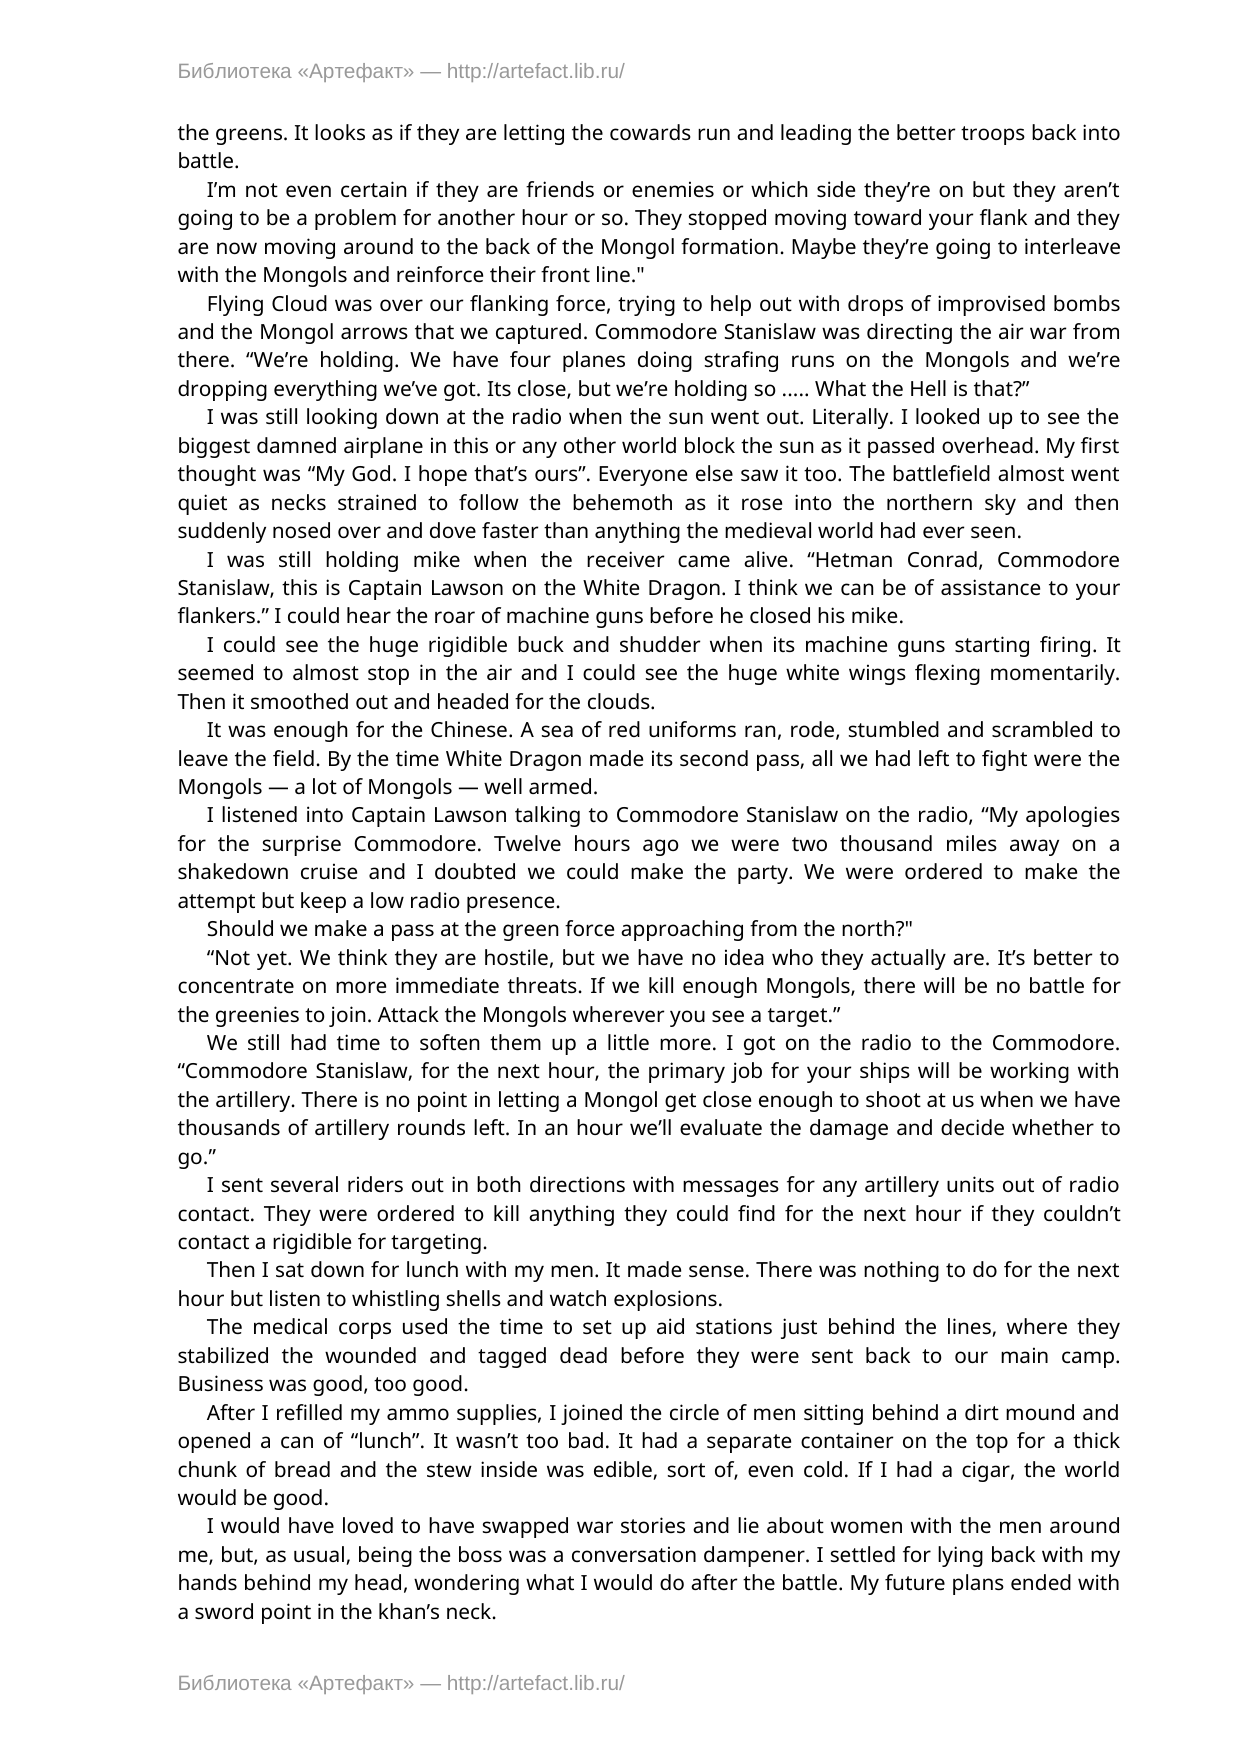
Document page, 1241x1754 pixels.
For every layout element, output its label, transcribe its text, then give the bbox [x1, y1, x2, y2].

text We still had time to soften them up a little more. I got on the radio to the Commodore. “Commodore Stanislaw, for the next hour, the primary job for your ships will be working with the artillery. There is no point in letting a Mongol get close enough to shoot at us when we have thousands of artillery rounds left. In an hour we’ll evaluate the damage and decide whether to go.” [177, 1028, 1122, 1170]
text It was enough for the Chinese. A sea of red uniforms ran, rode, stumbled and scrambled to leave the field. By the time White Dragon made its second pass, all we had left to fight were the Mongols — a lot of Mongols — well armed. [177, 715, 1122, 801]
text I would have loved to have swapped war stories and lie about women with the men around me, but, as usual, being the boss was a conversation dampener. I settled for lying back with my hands behind my head, wondering what I would do after the battle. My future plans ended with a sword point in the khan’s neck. [177, 1512, 1122, 1625]
text Flying Cloud was over our flanking force, trying to help out with drops of improvised bombs and the Mongol arrows that we captured. Commodore Stanislaw was directing the air war from there. “We’re holding. We have four planes doing strafing runs on the Mongols and we’re dropping everything we’ve got. Its close, but we’re holding so ..... What the Hell is that?” [177, 289, 1122, 402]
text Should we make a pass at the green force approaching from the north?" [177, 914, 1122, 943]
text After I refilled my ammo supplies, I joined the circle of men sitting behind a dirt mound and opened a can of “lunch”. It wasn’t too bad. It had a separate container on the top for a thick chunk of bread and the stew inside was edible, sort of, even cold. If I had a cigar, the world would be good. [177, 1398, 1122, 1512]
text I listened into Captain Lawson talking to Commodore Stanislaw on the radio, “My apologies for the surprise Commodore. Twelve hours ago we were two thousand miles away on a shakedown cruise and I doubted we could make the party. We were ordered to make the attempt but keep a low radio presence. [177, 801, 1122, 914]
text I was still looking down at the radio when the sun went out. Literally. I looked up to see the biggest damned airplane in this or any other world block the sun as it passed overhead. My first thought was “My God. I hope that’s ours”. Everyone else saw it too. The battlefield almost went quiet as necks strained to follow the behemoth as it rose into the northern sky and then suddenly nosed over and dove faster than anything the medieval world had ever seen. [177, 402, 1122, 545]
text I sent several riders out in both directions with messages for any artillery units out of radio contact. They were ordered to kill anything they could find for the next hour if they couldn’t contact a rigidible for targeting. [177, 1170, 1122, 1256]
text “Not yet. We think they are hostile, but we have no idea who they actually are. It’s better to concentrate on more immediate threats. If we kill enough Mongols, there will be no battle for the greenies to join. Attack the Mongols wherever you see a target.” [177, 943, 1122, 1028]
text I could see the huge rigidible buck and shudder when its machine guns starting firing. It seemed to almost stop in the air and I could see the huge white wings flexing momentarily. Then it smoothed out and headed for the clouds. [177, 630, 1122, 715]
text Then I sat down for lunch with my men. It made sense. There was nothing to do for the next hour but listen to whistling shells and watch explosions. [177, 1256, 1122, 1312]
text I was still holding mike when the receiver came alive. “Hetman Conrad, Commodore Stanislaw, this is Captain Lawson on the White Dragon. I think we can be of assistance to your flankers.” I could hear the roar of machine guns before he closed his mike. [177, 545, 1122, 630]
text I’m not even certain if they are friends or enemies or which side they’re on but they aren’t going to be a problem for another hour or so. They stopped moving toward your flank and they are now moving around to the back of the Mongol formation. Maybe they’re going to interleave with the Mongols and reinforce their front line." [177, 175, 1122, 289]
text The medical corps used the time to set up aid stations just behind the lines, where they stabilized the wounded and tagged dead before they were sent back to our main camp. Business was good, too good. [177, 1312, 1122, 1398]
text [177, 118, 1122, 175]
